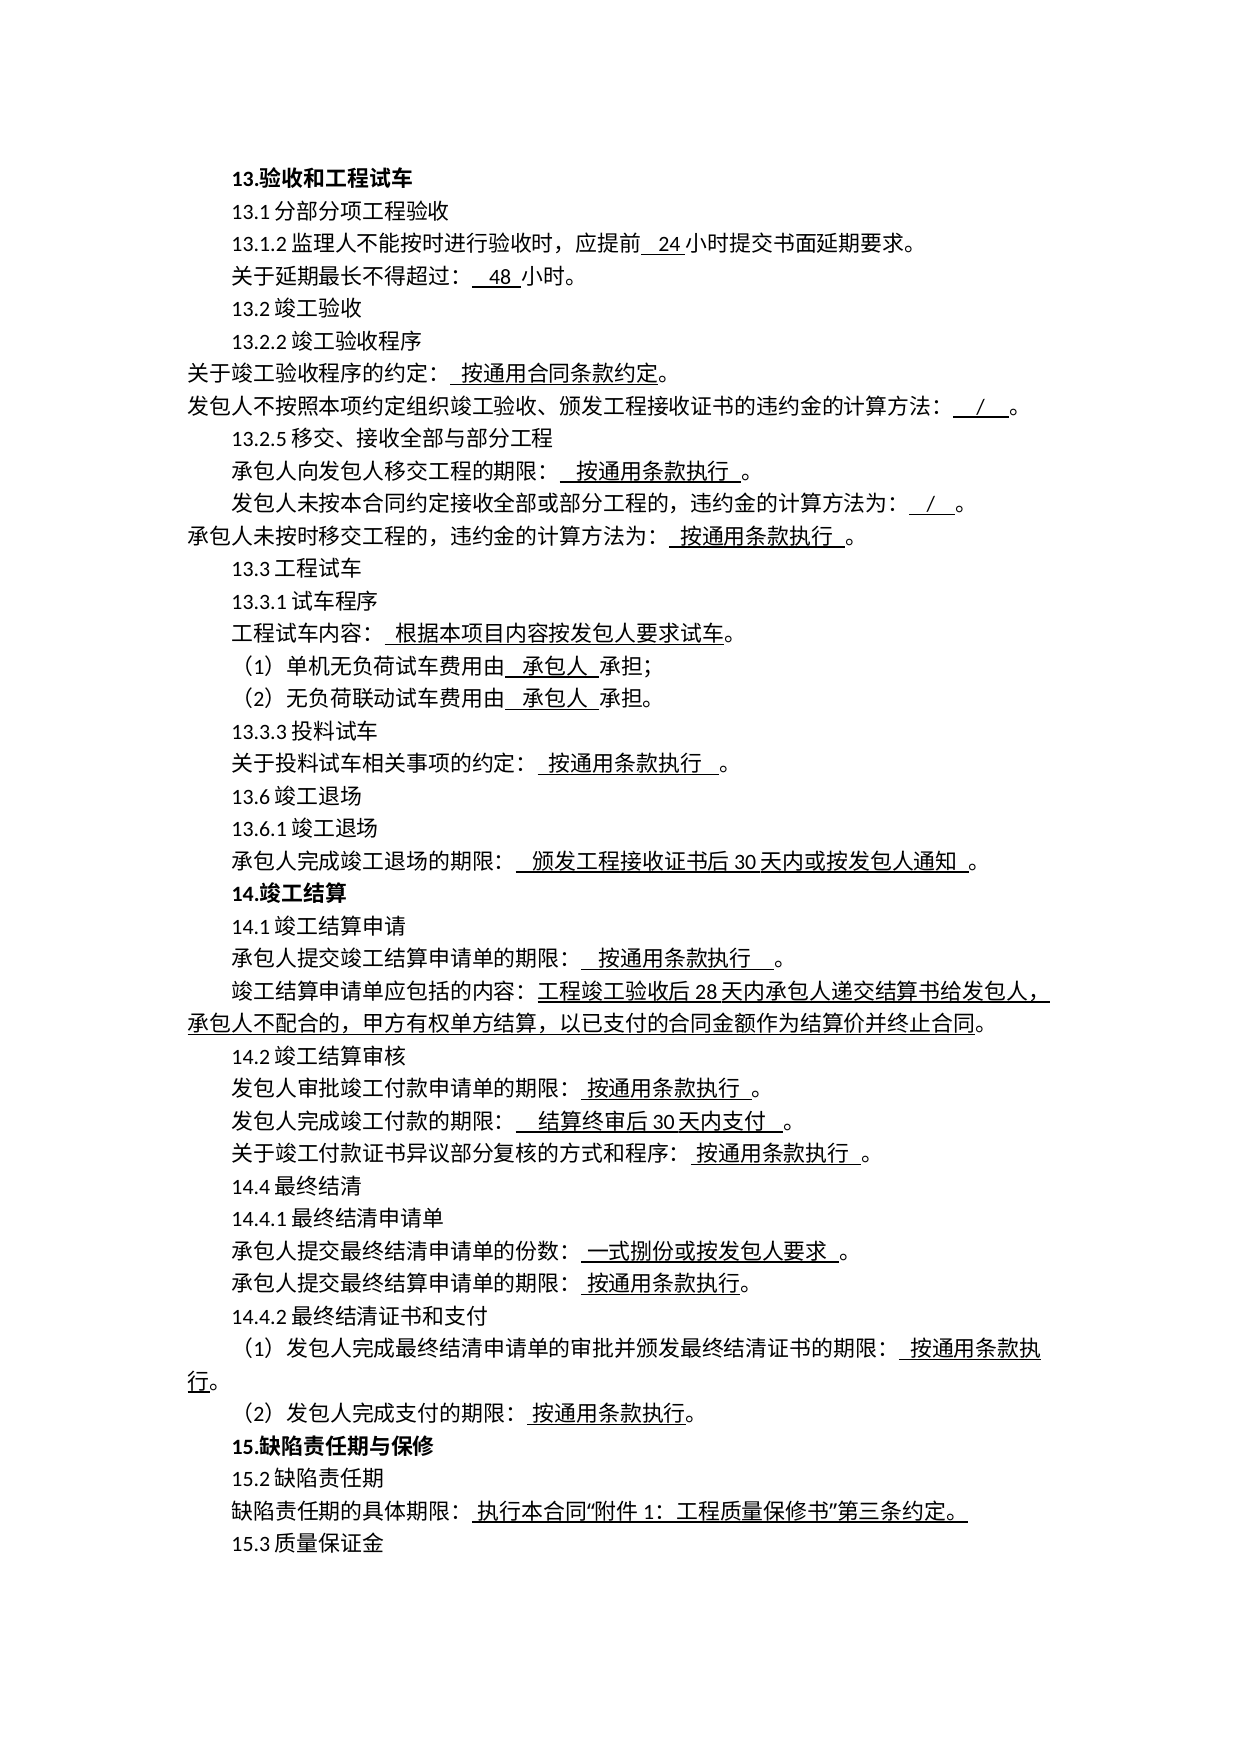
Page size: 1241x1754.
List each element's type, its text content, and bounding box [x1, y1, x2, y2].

text 14.竣工结算 [187, 877, 1053, 909]
text 承包人提交最终结清申请单的份数： 一式捌份或按发包人要求 。 [187, 1234, 1053, 1267]
text 关于竣工付款证书异议部分复核的方式和程序： 按通用条款执行 。 [187, 1137, 1053, 1169]
text 13.6.1竣工退场 [187, 812, 1053, 844]
text 13.6竣工退场 [187, 779, 1053, 812]
text 承包人未按时移交工程的，违约金的计算方法为： 按通用条款执行 。 [187, 519, 1053, 552]
text 关于竣工验收程序的约定： 按通用合同条款约定。 [187, 357, 1053, 389]
text 工程试车内容： 根据本项目内容按发包人要求试车。 [187, 617, 1053, 649]
text 承包人完成竣工退场的期限： 颁发工程接收证书后30天内或按发包人通知 。 [187, 844, 1053, 877]
text 13.2.2竣工验收程序 [187, 324, 1053, 357]
text 14.4.2最终结清证书和支付 [187, 1299, 1053, 1332]
text 14.2竣工结算审核 [187, 1039, 1053, 1072]
text 15.3质量保证金 [187, 1527, 1053, 1559]
text 发包人完成竣工付款的期限： 结算终审后30天内支付 。 [187, 1104, 1053, 1137]
text （1）单机无负荷试车费用由 承包人 承担； [187, 649, 1053, 682]
text 14.4.1最终结清申请单 [187, 1202, 1053, 1234]
text （2）无负荷联动试车费用由 承包人 承担。 [187, 682, 1053, 714]
text 缺陷责任期的具体期限： 执行本合同“附件1：工程质量保修书”第三条约定。 [187, 1494, 1053, 1527]
text 承包人提交竣工结算申请单的期限： 按通用条款执行 。 [187, 942, 1053, 974]
text 承包人向发包人移交工程的期限： 按通用条款执行 。 [187, 454, 1053, 487]
text 承包人提交最终结算申请单的期限： 按通用条款执行。 [187, 1267, 1053, 1299]
text 发包人不按照本项约定组织竣工验收、颁发工程接收证书的违约金的计算方法： / 。 [187, 389, 1053, 422]
text 13.验收和工程试车 [187, 162, 1053, 194]
text 关于延期最长不得超过： 48 小时。 [187, 259, 1053, 292]
text 14.1竣工结算申请 [187, 909, 1053, 942]
text 13.1.2监理人不能按时进行验收时，应提前 24 小时提交书面延期要求。 [187, 227, 1053, 259]
text 13.3.3投料试车 [187, 714, 1053, 747]
text 13.1分部分项工程验收 [187, 194, 1053, 227]
text 14.4最终结清 [187, 1169, 1053, 1202]
text 竣工结算申请单应包括的内容：工程竣工验收后28天内承包人递交结算书给发包人，承包人不配合的，甲方有权单方结算，以已支付的合同金额作为结算价并终止合同。 [187, 974, 1053, 1039]
text 发包人审批竣工付款申请单的期限： 按通用条款执行 。 [187, 1072, 1053, 1104]
text 15.缺陷责任期与保修 [187, 1429, 1053, 1462]
text （1）发包人完成最终结清申请单的审批并颁发最终结清证书的期限： 按通用条款执行。 [187, 1332, 1053, 1397]
text 13.2.5移交、接收全部与部分工程 [187, 422, 1053, 454]
text 13.3工程试车 [187, 552, 1053, 584]
text （2）发包人完成支付的期限： 按通用条款执行。 [187, 1397, 1053, 1429]
text 关于投料试车相关事项的约定： 按通用条款执行 。 [187, 747, 1053, 779]
text 发包人未按本合同约定接收全部或部分工程的，违约金的计算方法为： / 。 [187, 487, 1053, 519]
text 15.2缺陷责任期 [187, 1462, 1053, 1494]
text 13.2竣工验收 [187, 292, 1053, 324]
text 13.3.1试车程序 [187, 584, 1053, 617]
